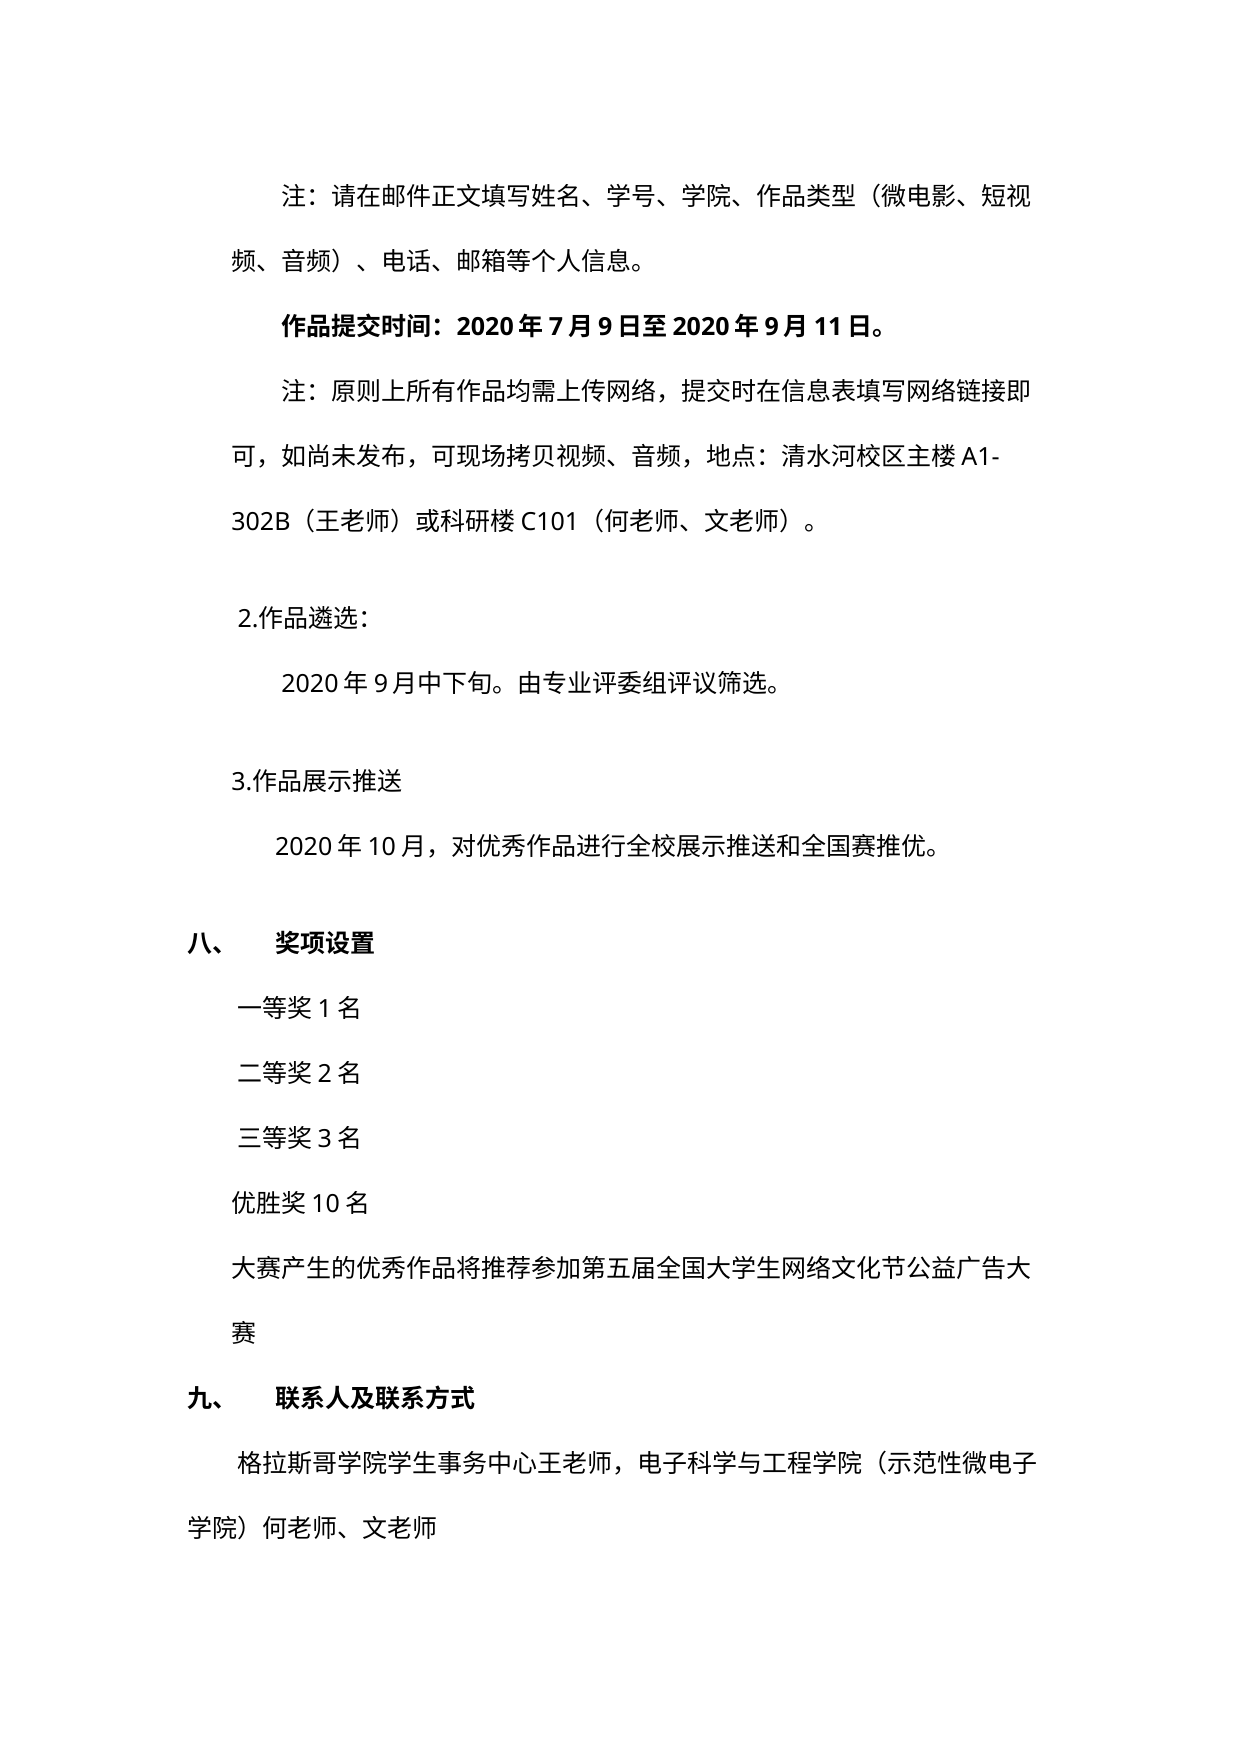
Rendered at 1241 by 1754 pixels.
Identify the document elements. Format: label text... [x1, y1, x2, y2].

list 作品提交时间：2020年7月9日至2020年9月11日。 [231, 292, 1053, 357]
list 格拉斯哥学院学生事务中心王老师，电子科学与工程学院（示范性微电子学院）何老师、文老师 [187, 1429, 1053, 1559]
list 优胜奖10名 [231, 1169, 1053, 1234]
text 3.作品展示推送 [231, 747, 1053, 812]
list 2020年9月中下旬。由专业评委组评议筛选。 [231, 649, 1053, 714]
list 注：原则上所有作品均需上传网络，提交时在信息表填写网络链接即可，如尚未发布，可现场拷贝视频、音频，地点：清水河校区主楼A1-302B（王老师）或科研楼C101（何老师、文老师）。 [231, 357, 1053, 552]
list 联系人及联系方式 [187, 1364, 1053, 1429]
list 奖项设置 [187, 909, 1053, 974]
list 2.作品遴选： [187, 584, 1053, 649]
list 二等奖2名 [187, 1039, 1053, 1104]
list 一等奖1名 [187, 974, 1053, 1039]
list 2020年10月，对优秀作品进行全校展示推送和全国赛推优。 [275, 812, 1053, 877]
list 三等奖3名 [187, 1104, 1053, 1169]
list 大赛产生的优秀作品将推荐参加第五届全国大学生网络文化节公益广告大赛 [231, 1234, 1053, 1364]
list 注：请在邮件正文填写姓名、学号、学院、作品类型（微电影、短视频、音频）、电话、邮箱等个人信息。 [231, 162, 1053, 292]
